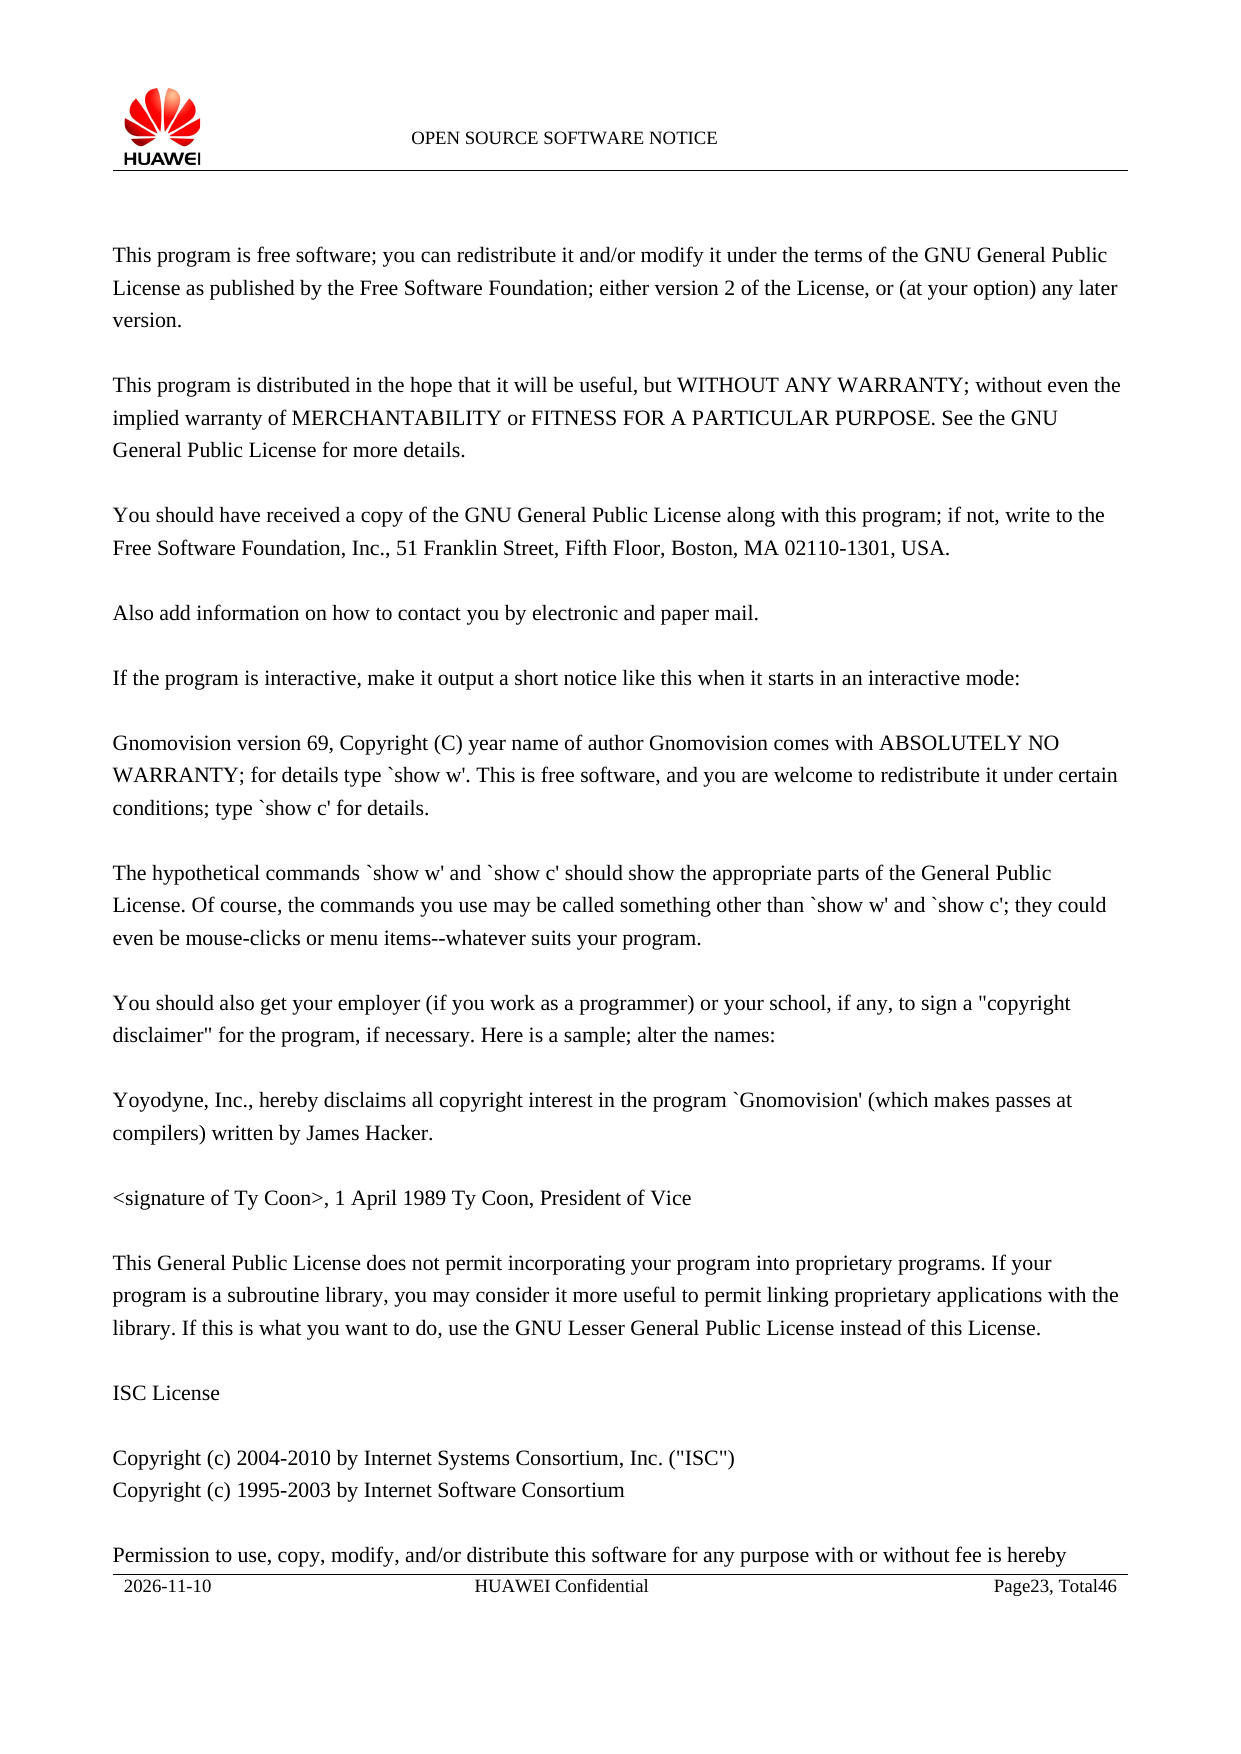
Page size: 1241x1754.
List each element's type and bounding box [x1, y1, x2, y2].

picture [124, 88, 201, 165]
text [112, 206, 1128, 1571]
